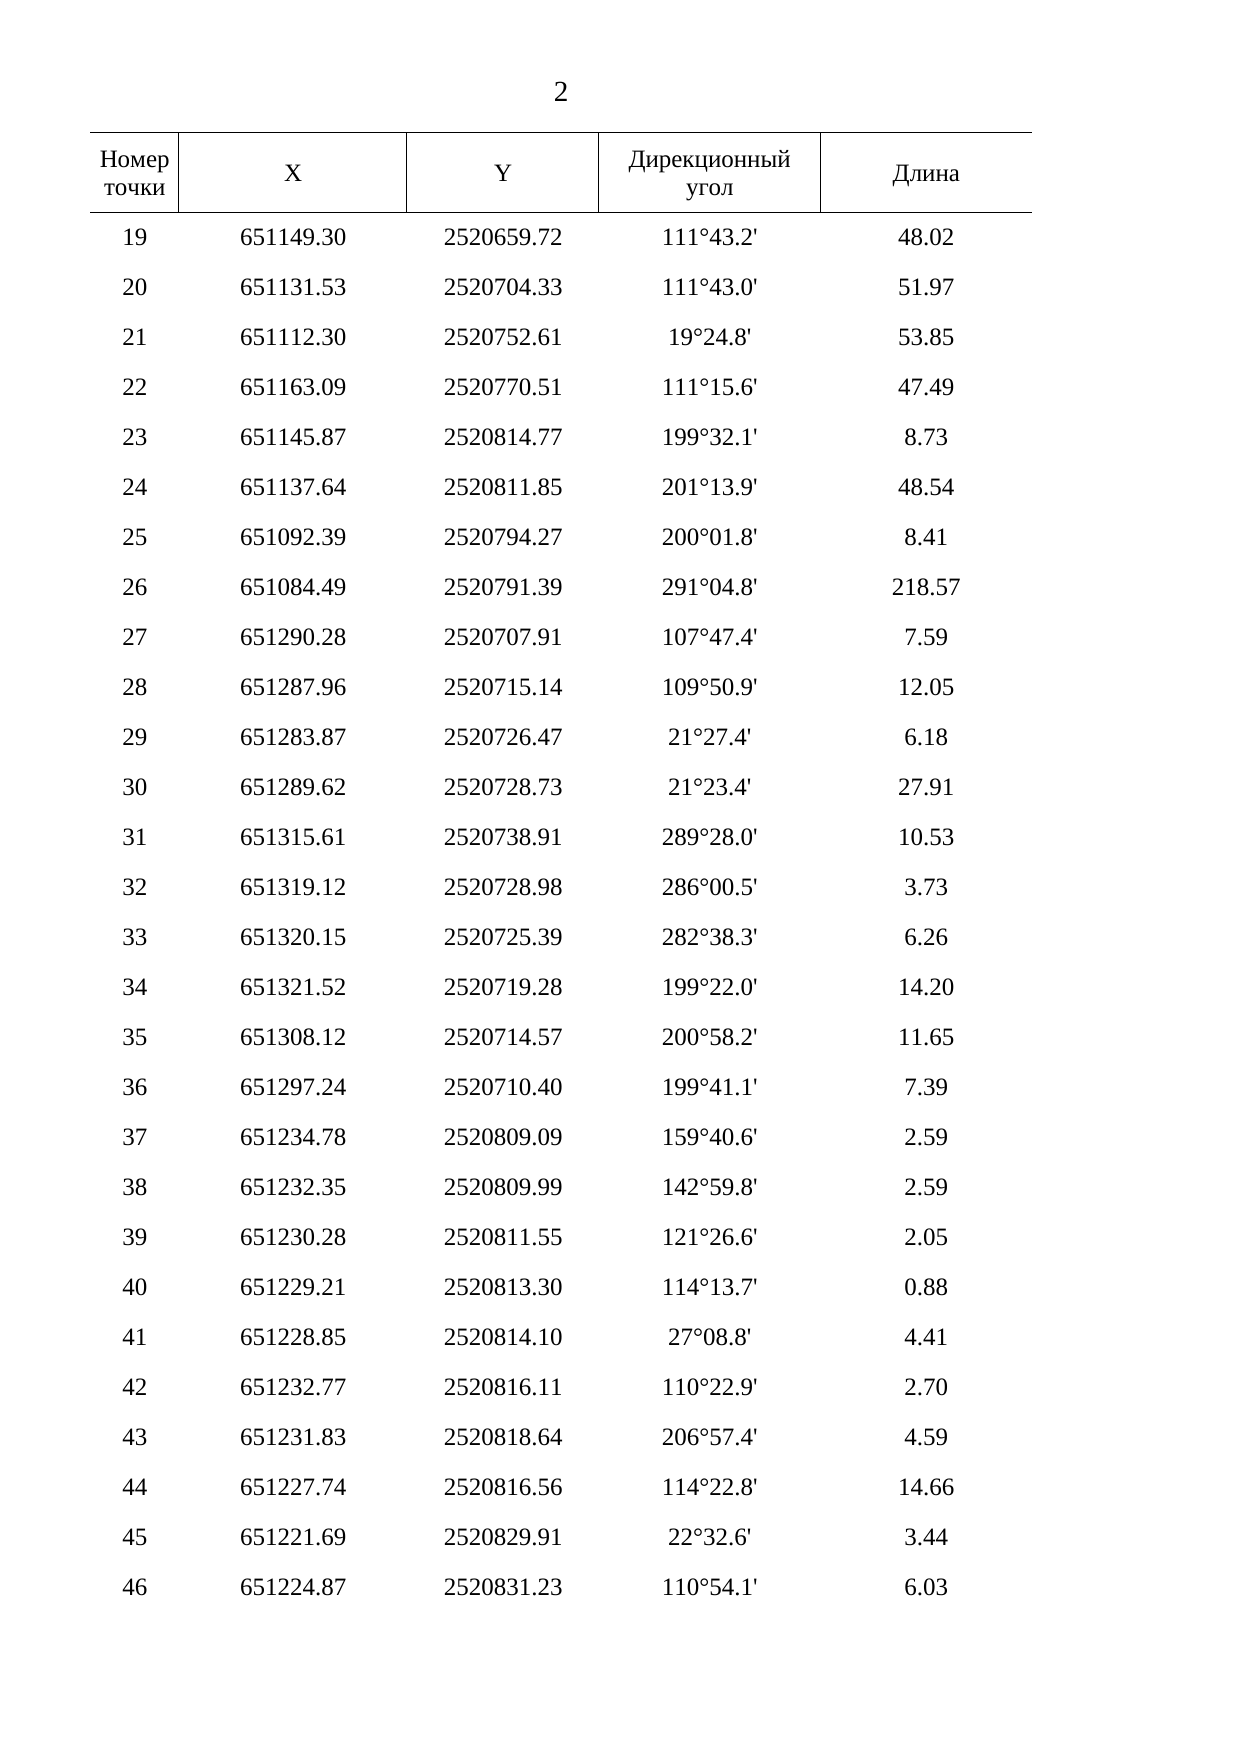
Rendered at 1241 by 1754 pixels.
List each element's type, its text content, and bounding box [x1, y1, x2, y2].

table_cell 2520726.47 [407, 712, 599, 762]
table_header X [179, 133, 406, 212]
table_cell 2520714.57 [407, 1012, 599, 1062]
table_header Длина [821, 133, 1032, 212]
table_cell 651228.85 [179, 1312, 407, 1362]
table_cell 651092.39 [179, 512, 407, 562]
table_cell 2520791.39 [407, 562, 599, 612]
table_cell 2520728.73 [407, 762, 599, 812]
table_cell 7.59 [820, 612, 1032, 662]
table_cell 2520814.77 [407, 412, 599, 462]
table_cell 109°50.9' [599, 662, 820, 712]
table_cell 199°41.1' [599, 1062, 820, 1112]
table_cell 200°58.2' [599, 1012, 820, 1062]
table_cell 2520813.30 [407, 1262, 599, 1312]
table_cell 22 [90, 362, 179, 412]
table_header Номер точки [90, 133, 178, 212]
table_cell 24 [90, 462, 179, 512]
table_cell 33 [90, 912, 179, 962]
table_cell 2520659.72 [407, 213, 599, 262]
table_cell 8.73 [820, 412, 1032, 462]
table_cell 651221.69 [179, 1512, 407, 1562]
table_cell 651163.09 [179, 362, 407, 412]
table_cell 218.57 [820, 562, 1032, 612]
table_cell 8.41 [820, 512, 1032, 562]
table_cell 38 [90, 1162, 179, 1212]
table_cell 45 [90, 1512, 179, 1562]
table_cell 651131.53 [179, 262, 407, 312]
table_cell 2520715.14 [407, 662, 599, 712]
table_cell 206°57.4' [599, 1412, 820, 1462]
table_cell 2520811.85 [407, 462, 599, 512]
table_cell 27 [90, 612, 179, 662]
table_cell 2520752.61 [407, 312, 599, 362]
table_cell 111°15.6' [599, 362, 820, 412]
table_cell 651315.61 [179, 812, 407, 862]
table_cell 47.49 [820, 362, 1032, 412]
table_cell 27°08.8' [599, 1312, 820, 1362]
table_cell 121°26.6' [599, 1212, 820, 1262]
table_cell 21°23.4' [599, 762, 820, 812]
table_cell 4.41 [820, 1312, 1032, 1362]
table_cell 2520707.91 [407, 612, 599, 662]
table_cell 651137.64 [179, 462, 407, 512]
table_cell 651149.30 [179, 213, 407, 262]
table_cell 159°40.6' [599, 1112, 820, 1162]
table_cell 200°01.8' [599, 512, 820, 562]
table_cell 2520816.11 [407, 1362, 599, 1412]
table_cell 31 [90, 812, 179, 862]
table_cell 2.05 [820, 1212, 1032, 1262]
table_cell 6.03 [820, 1562, 1032, 1612]
table_cell 651290.28 [179, 612, 407, 662]
table_cell 142°59.8' [599, 1162, 820, 1212]
table_cell 6.26 [820, 912, 1032, 962]
table_header Дирекционный угол [599, 133, 820, 212]
table_cell 201°13.9' [599, 462, 820, 512]
table_cell 2520704.33 [407, 262, 599, 312]
table_cell 651229.21 [179, 1262, 407, 1312]
table_cell 37 [90, 1112, 179, 1162]
table_cell 651320.15 [179, 912, 407, 962]
table_cell 6.18 [820, 712, 1032, 762]
table_cell 36 [90, 1062, 179, 1112]
table_cell 42 [90, 1362, 179, 1412]
table_cell 651231.83 [179, 1412, 407, 1462]
table_cell 199°32.1' [599, 412, 820, 462]
table_cell 2520829.91 [407, 1512, 599, 1562]
table_cell 651224.87 [179, 1562, 407, 1612]
table_cell 651230.28 [179, 1212, 407, 1262]
table_cell 46 [90, 1562, 179, 1612]
table_cell 110°22.9' [599, 1362, 820, 1412]
table_cell 53.85 [820, 312, 1032, 362]
table_cell 35 [90, 1012, 179, 1062]
table_cell 12.05 [820, 662, 1032, 712]
table_cell 34 [90, 962, 179, 1012]
table_cell 651297.24 [179, 1062, 407, 1112]
table_cell 651232.77 [179, 1362, 407, 1412]
table_cell 199°22.0' [599, 962, 820, 1012]
table_cell 29 [90, 712, 179, 762]
table_cell 44 [90, 1462, 179, 1512]
table_cell 30 [90, 762, 179, 812]
table_cell 14.66 [820, 1462, 1032, 1512]
table_cell 2.59 [820, 1112, 1032, 1162]
table_cell 291°04.8' [599, 562, 820, 612]
table_cell 27.91 [820, 762, 1032, 812]
table_cell 110°54.1' [599, 1562, 820, 1612]
table_cell 651234.78 [179, 1112, 407, 1162]
table_cell 48.54 [820, 462, 1032, 512]
table_cell 40 [90, 1262, 179, 1312]
table_cell 43 [90, 1412, 179, 1462]
table_cell 2520710.40 [407, 1062, 599, 1112]
table_cell 2520814.10 [407, 1312, 599, 1362]
table_cell 21 [90, 312, 179, 362]
table_cell 107°47.4' [599, 612, 820, 662]
table_cell 289°28.0' [599, 812, 820, 862]
table_header Y [407, 133, 598, 212]
table_cell 651308.12 [179, 1012, 407, 1062]
table_cell 651289.62 [179, 762, 407, 812]
table_cell 282°38.3' [599, 912, 820, 962]
table_cell 651112.30 [179, 312, 407, 362]
table_cell 2520811.55 [407, 1212, 599, 1262]
table_cell 651232.35 [179, 1162, 407, 1212]
table_cell 7.39 [820, 1062, 1032, 1112]
table_cell 2520809.09 [407, 1112, 599, 1162]
table_cell 4.59 [820, 1412, 1032, 1462]
table_cell 2520809.99 [407, 1162, 599, 1212]
table_cell 651321.52 [179, 962, 407, 1012]
table_cell 651283.87 [179, 712, 407, 762]
table_cell 2.70 [820, 1362, 1032, 1412]
table_cell 22°32.6' [599, 1512, 820, 1562]
table_cell 111°43.2' [599, 213, 820, 262]
table_cell 286°00.5' [599, 862, 820, 912]
table_cell 28 [90, 662, 179, 712]
table_cell 651145.87 [179, 412, 407, 462]
table_cell 25 [90, 512, 179, 562]
table_cell 19 [90, 213, 179, 262]
table_cell 39 [90, 1212, 179, 1262]
table_cell 2520831.23 [407, 1562, 599, 1612]
table_cell 21°27.4' [599, 712, 820, 762]
table_cell 26 [90, 562, 179, 612]
table_cell 2520818.64 [407, 1412, 599, 1462]
table_cell 14.20 [820, 962, 1032, 1012]
table_cell 2520794.27 [407, 512, 599, 562]
table_cell 3.44 [820, 1512, 1032, 1562]
table_cell 2.59 [820, 1162, 1032, 1212]
table_cell 23 [90, 412, 179, 462]
table_cell 19°24.8' [599, 312, 820, 362]
table_cell 2520816.56 [407, 1462, 599, 1512]
table_cell 2520728.98 [407, 862, 599, 912]
table_cell 114°22.8' [599, 1462, 820, 1512]
table_cell 114°13.7' [599, 1262, 820, 1312]
table_cell 2520738.91 [407, 812, 599, 862]
table_cell 48.02 [820, 213, 1032, 262]
table_cell 651084.49 [179, 562, 407, 612]
table_cell 41 [90, 1312, 179, 1362]
table_cell 51.97 [820, 262, 1032, 312]
table_cell 3.73 [820, 862, 1032, 912]
table_cell 11.65 [820, 1012, 1032, 1062]
table_cell 651227.74 [179, 1462, 407, 1512]
table_cell 2520719.28 [407, 962, 599, 1012]
table_cell 32 [90, 862, 179, 912]
table_cell 651319.12 [179, 862, 407, 912]
table_cell 111°43.0' [599, 262, 820, 312]
table_cell 2520725.39 [407, 912, 599, 962]
table_cell 10.53 [820, 812, 1032, 862]
table_cell 2520770.51 [407, 362, 599, 412]
table_cell 20 [90, 262, 179, 312]
table_cell 0.88 [820, 1262, 1032, 1312]
table_cell 651287.96 [179, 662, 407, 712]
